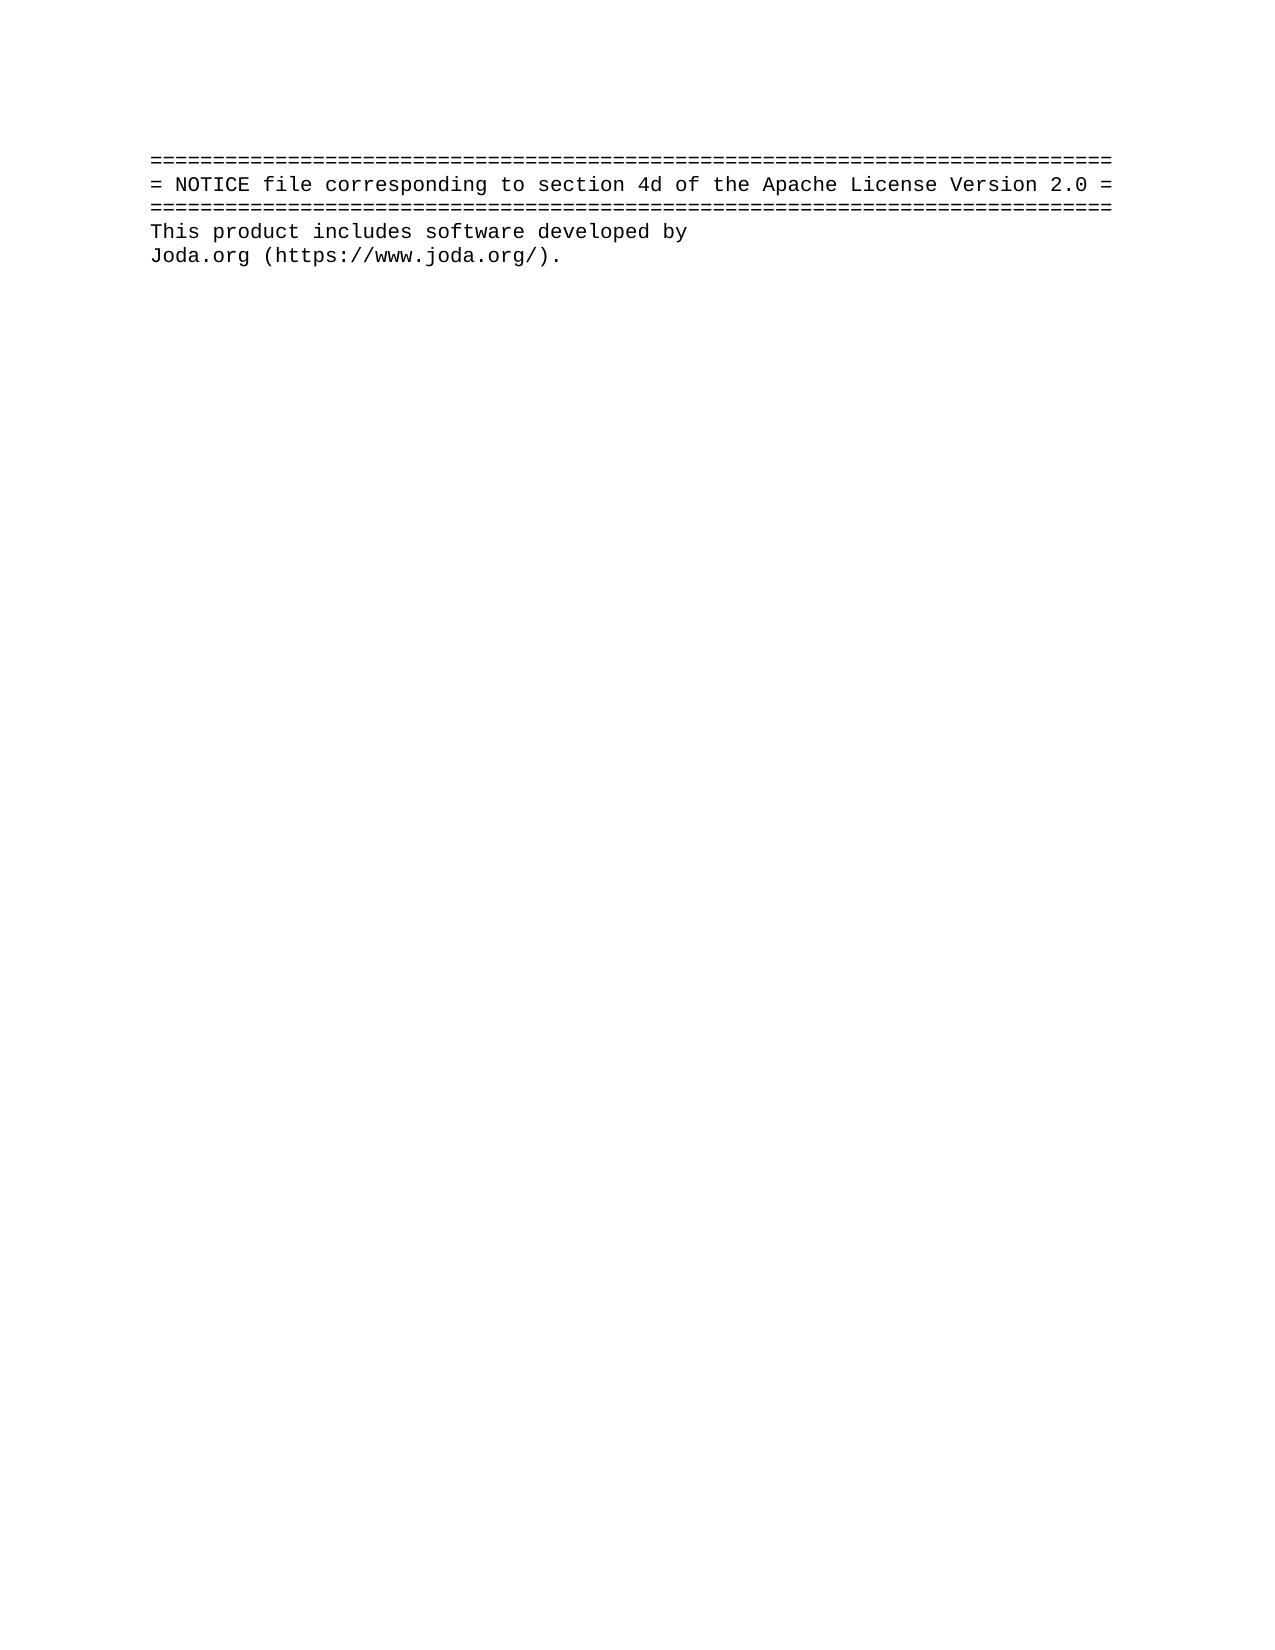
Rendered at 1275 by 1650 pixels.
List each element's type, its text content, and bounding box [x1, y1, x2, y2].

text ============================================================================= [150, 150, 1125, 174]
text This product includes software developed by [150, 221, 1125, 244]
text = NOTICE file corresponding to section 4d of the Apache License Version 2.0 = [150, 174, 1125, 197]
text Joda.org (https://www.joda.org/). [150, 244, 1125, 268]
text ============================================================================= [150, 197, 1125, 221]
